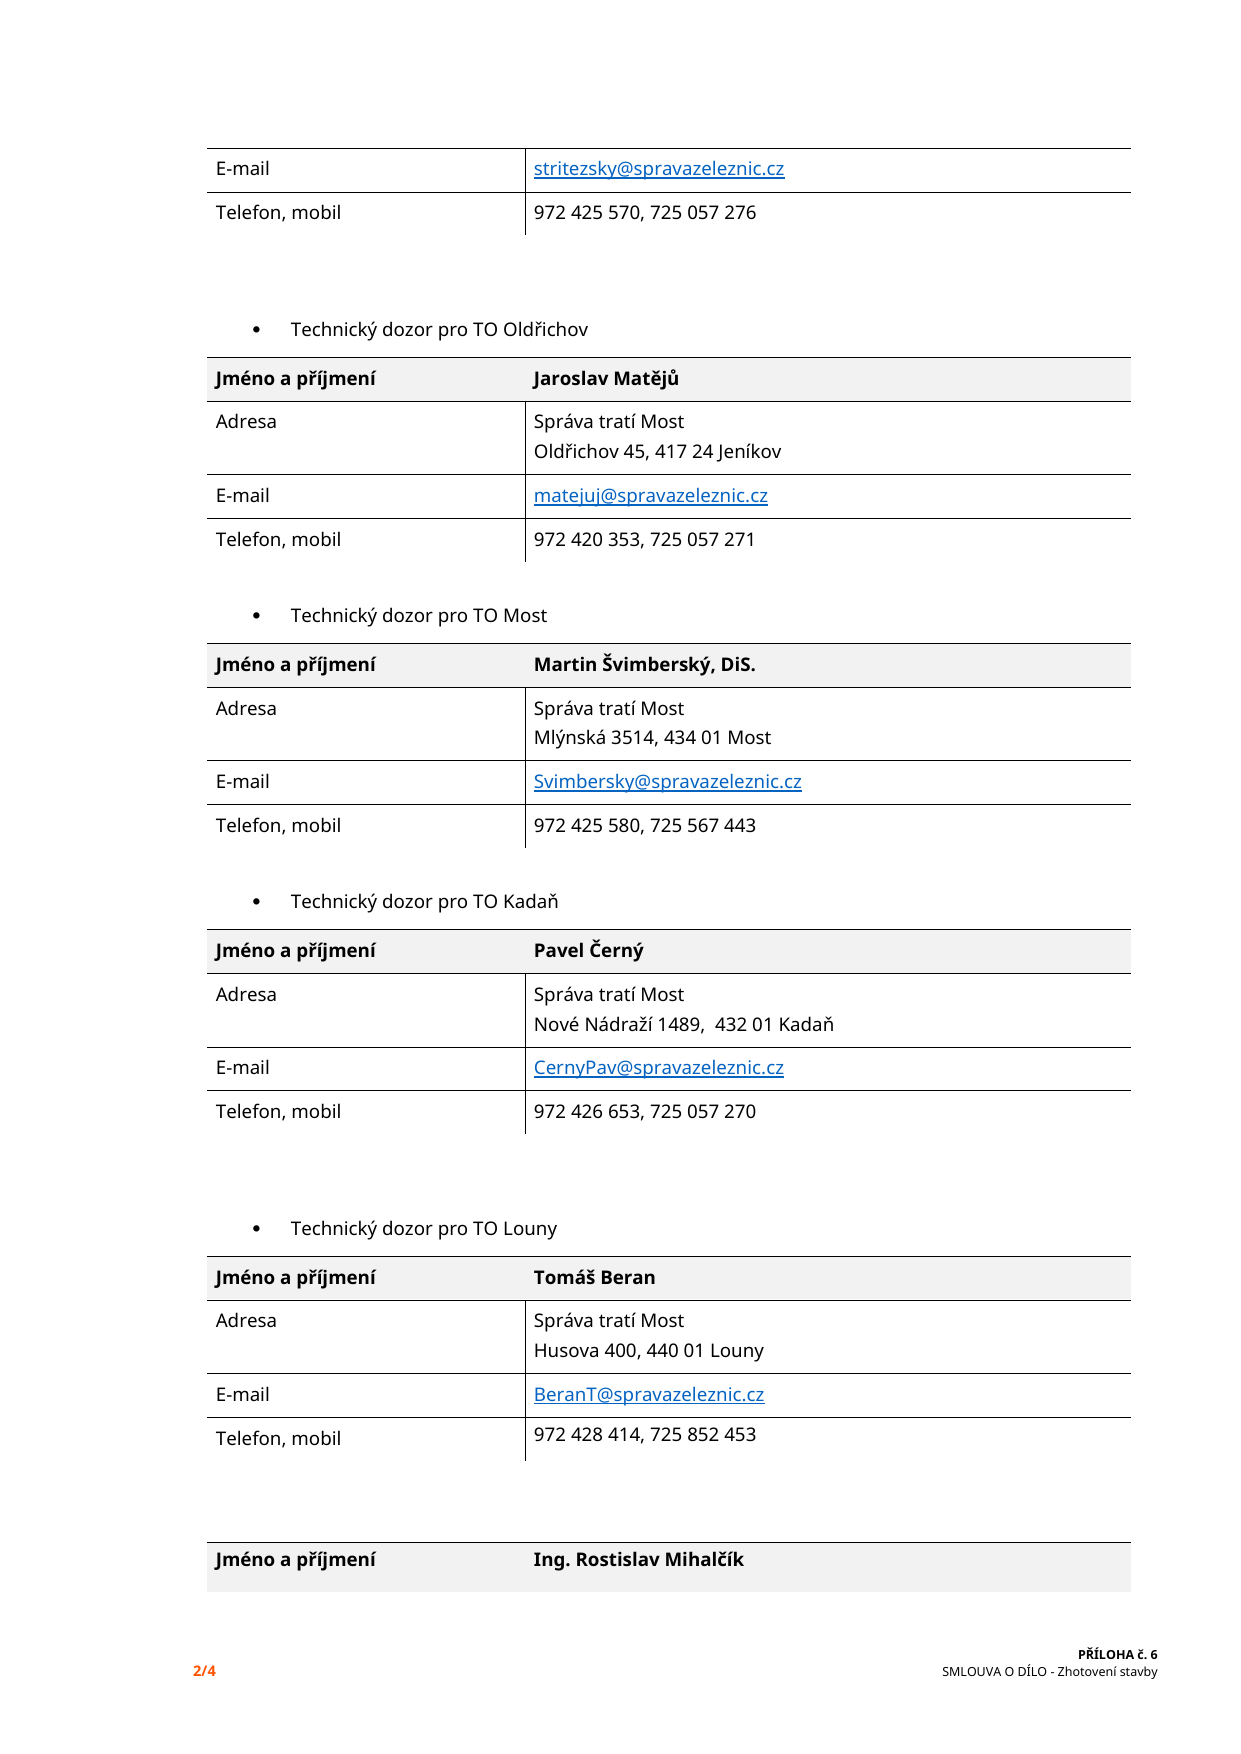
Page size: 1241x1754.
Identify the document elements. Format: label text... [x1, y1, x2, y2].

table_cell Adresa [207, 688, 525, 760]
list Technický dozor pro TO Kadaň [253, 888, 1093, 914]
table_cell Adresa [207, 1301, 525, 1373]
table_cell Správa tratí Most Oldřichov 45, 417 24 Jeníkov [526, 402, 1131, 474]
table_cell E-mail [207, 761, 525, 804]
list Technický dozor pro TO Louny [253, 1215, 1093, 1241]
table_cell stritezsky@spravazeleznic.cz [526, 149, 1131, 191]
table_cell Správa tratí Most Husova 400, 440 01 Louny [526, 1301, 1131, 1373]
table_header Tomáš Beran [526, 1257, 1131, 1299]
table_cell E-mail [207, 475, 525, 518]
table_cell Telefon, mobil [207, 1091, 525, 1134]
list Technický dozor pro TO Oldřichov [253, 316, 1093, 342]
table_header Jméno a příjmení [207, 1257, 526, 1299]
table_cell E-mail [207, 1374, 525, 1417]
table_cell 972 425 570, 725 057 276 [526, 193, 1131, 235]
table_header Jméno a příjmení [207, 930, 526, 973]
table_cell Telefon, mobil [207, 193, 525, 235]
table_cell Adresa [207, 402, 525, 474]
table_cell E-mail [207, 1048, 525, 1090]
table_header Pavel Černý [526, 930, 1131, 973]
table_cell 972 425 580, 725 567 443 [526, 805, 1131, 848]
table_cell Správa tratí Most Mlýnská 3514, 434 01 Most [526, 688, 1131, 760]
table_cell Telefon, mobil [207, 1418, 525, 1461]
table_cell E-mail [207, 149, 525, 191]
table_cell 972 428 414, 725 852 453 [526, 1418, 1131, 1461]
table_header Martin Švimberský, DiS. [526, 644, 1131, 687]
table_cell matejuj@spravazeleznic.cz [526, 475, 1131, 518]
table_cell 972 420 353, 725 057 271 [526, 519, 1131, 562]
table_cell CernyPav@spravazeleznic.cz [526, 1048, 1131, 1090]
table_header Jméno a příjmení [207, 1543, 526, 1592]
table_cell Správa tratí Most Nové Nádraží 1489, 432 01 Kadaň [526, 974, 1131, 1046]
table_header Jaroslav Matějů [526, 358, 1131, 401]
table_cell Svimbersky@spravazeleznic.cz [526, 761, 1131, 804]
table_cell 972 426 653, 725 057 270 [526, 1091, 1131, 1134]
table_cell Adresa [207, 974, 525, 1046]
table_header Ing. Rostislav Mihalčík [526, 1543, 1131, 1592]
list Technický dozor pro TO Most [253, 602, 1093, 628]
table_header Jméno a příjmení [207, 644, 526, 687]
table_cell BeranT@spravazeleznic.cz [526, 1374, 1131, 1417]
table_cell Telefon, mobil [207, 519, 525, 562]
table_cell Telefon, mobil [207, 805, 525, 848]
table_header Jméno a příjmení [207, 358, 526, 401]
